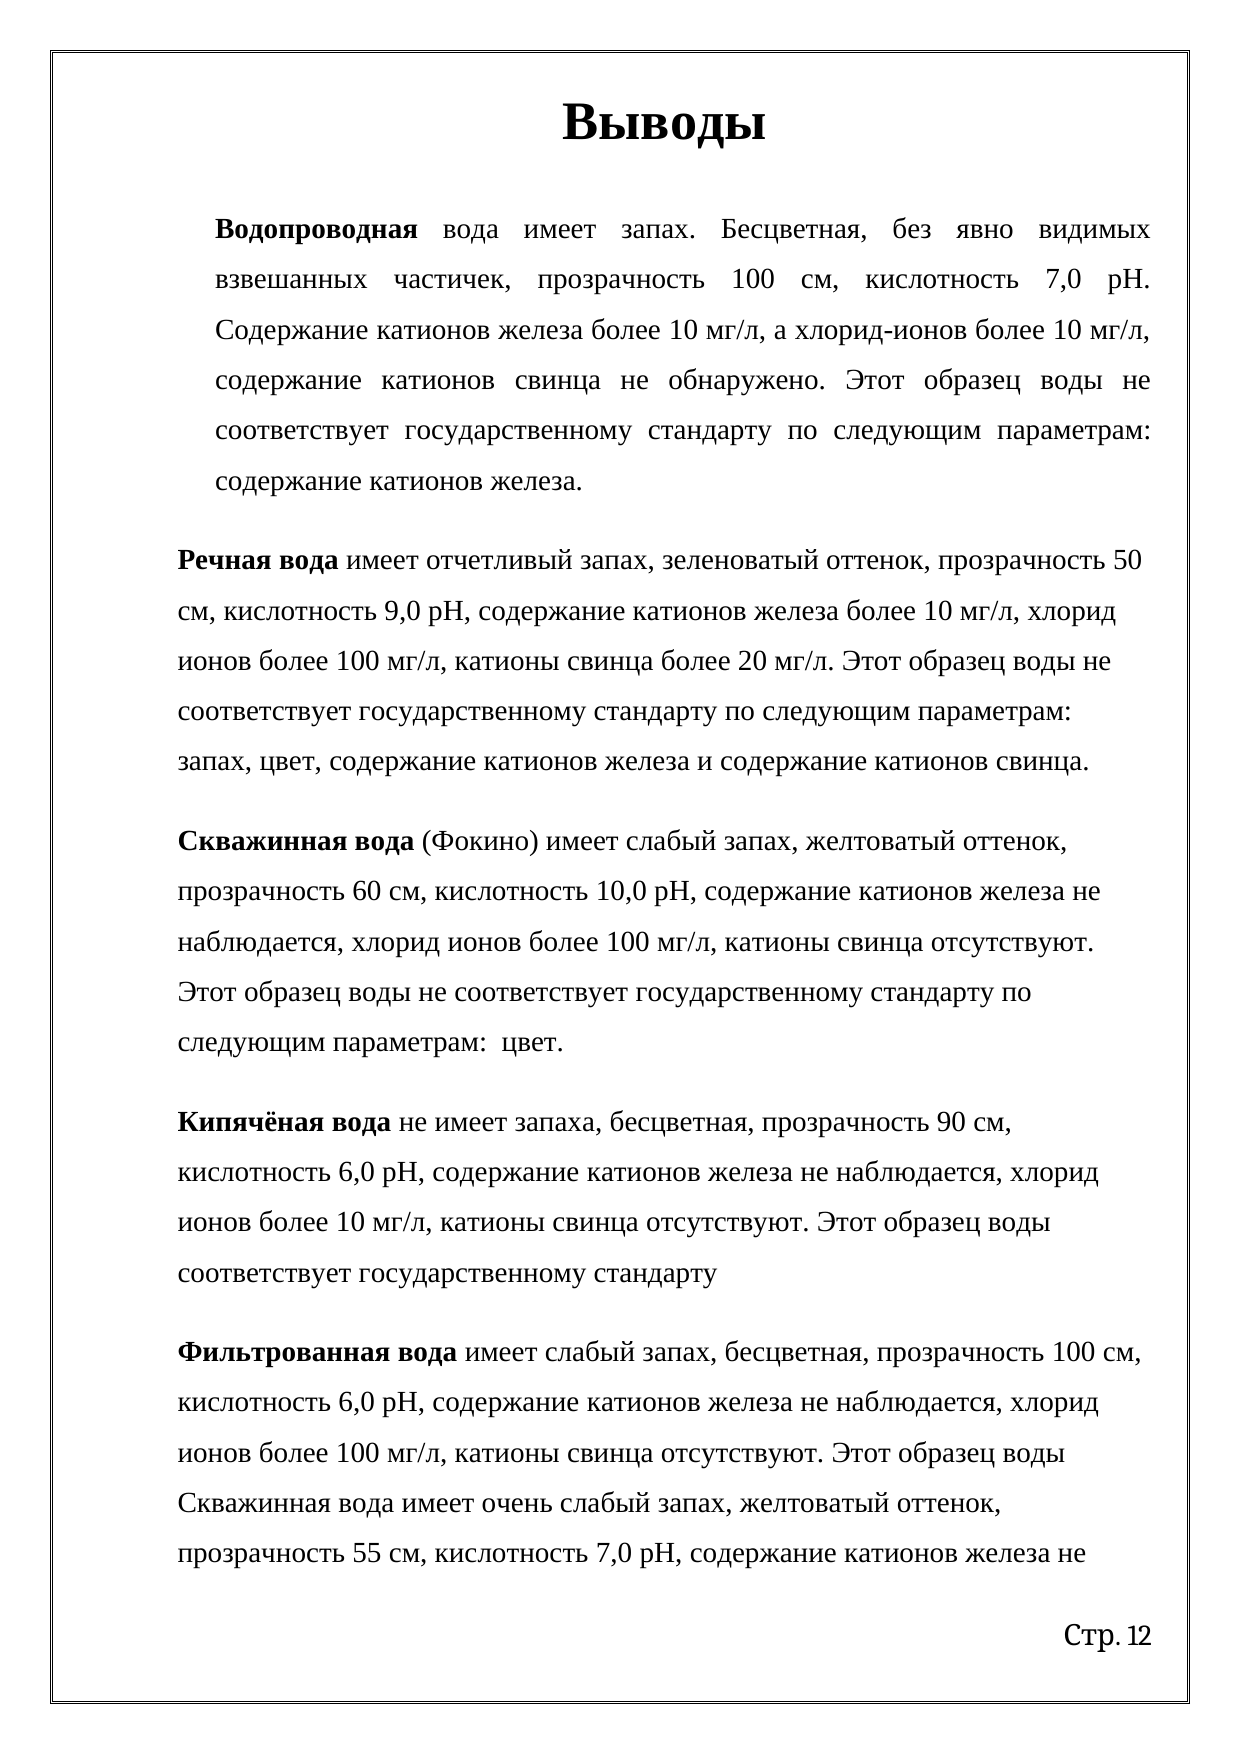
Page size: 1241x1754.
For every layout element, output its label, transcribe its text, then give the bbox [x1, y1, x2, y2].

text Скважинная вода (Фокино) имеет слабый запах, желтоватый оттенок, прозрачность 60 см, кислотность 10,0 рН, содержание катионов железа не наблюдается, хлорид ионов более 100 мг/л, катионы свинца отсутствуют. Этот образец воды не соответствует государственному стандарту по следующим параметрам: цвет. [177, 823, 1152, 1058]
text Речная вода имеет отчетливый запах, зеленоватый оттенок, прозрачность 50 см, кислотность 9,0 рН, содержание катионов железа более 10 мг/л, хлорид ионов более 100 мг/л, катионы свинца более 20 мг/л. Этот образец воды не соответствует государственному стандарту по следующим параметрам: запах, цвет, содержание катионов железа и содержание катионов свинца. [177, 542, 1152, 777]
text Кипячёная вода не имеет запаха, бесцветная, прозрачность 90 см, кислотность 6,0 рН, содержание катионов железа не наблюдается, хлорид ионов более 10 мг/л, катионы свинца отсутствуют. Этот образец воды соответствует государственному стандарту [177, 1104, 1152, 1288]
text Выводы [177, 89, 1152, 151]
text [177, 1334, 1152, 1569]
text Водопроводная вода имеет запах. Бесцветная, без явно видимых взвешанных частичек, прозрачность 100 см, кислотность 7,0 рН. Содержание катионов железа более 10 мг/л, а хлорид-ионов более 10 мг/л, содержание катионов свинца не обнаружено. Этот образец воды не соответствует государственному стандарту по следующим параметрам: содержание катионов железа. [215, 211, 1152, 496]
